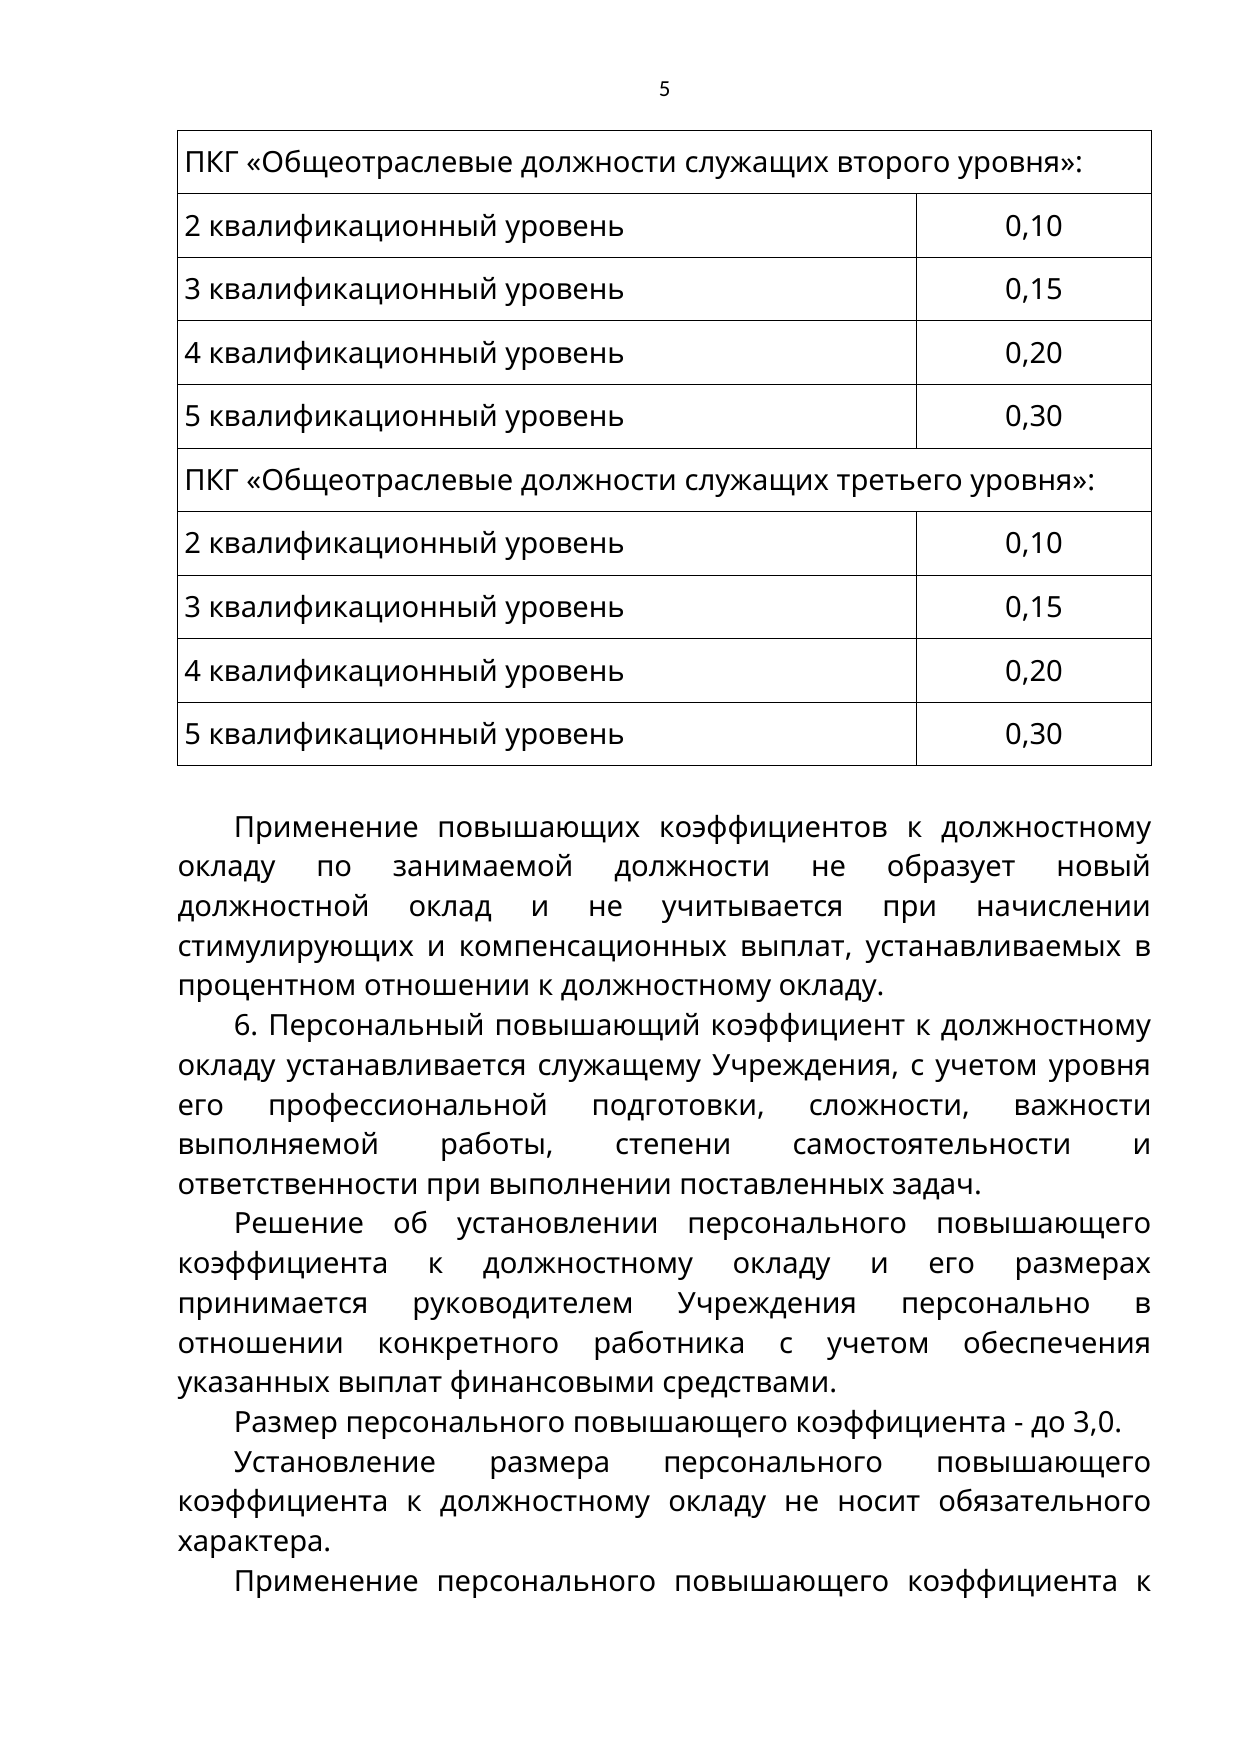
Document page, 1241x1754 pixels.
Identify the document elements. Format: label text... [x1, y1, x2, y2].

table_cell 0,15 [917, 258, 1151, 320]
table_cell 0,30 [917, 385, 1151, 447]
text 6. Персональный повышающий коэффициент к должностному окладу устанавливается служащему Учреждения, с учетом уровня его профессиональной подготовки, сложности, важности выполняемой работы, степени самостоятельности и ответственности при выполнении поставленных задач. [177, 1004, 1152, 1203]
table_cell 0,10 [917, 194, 1151, 257]
table_cell 3 квалификационный уровень [178, 576, 916, 638]
table_cell ПКГ «Общеотраслевые должности служащих третьего уровня»: [178, 449, 1151, 511]
text Установление размера персонального повышающего коэффициента к должностному окладу не носит обязательного характера. [177, 1441, 1152, 1560]
table_cell 2 квалификационный уровень [178, 194, 916, 257]
table_cell 2 квалификационный уровень [178, 512, 916, 574]
text Размер персонального повышающего коэффициента - до 3,0. [177, 1401, 1152, 1441]
table_cell 0,10 [917, 512, 1151, 574]
text Решение об установлении персонального повышающего коэффициента к должностному окладу и его размерах принимается руководителем Учреждения персонально в отношении конкретного работника с учетом обеспечения указанных выплат финансовыми средствами. [177, 1203, 1152, 1401]
table_cell 4 квалификационный уровень [178, 639, 916, 702]
table_cell 0,20 [917, 639, 1151, 702]
table_cell 0,20 [917, 321, 1151, 384]
table_cell 4 квалификационный уровень [178, 321, 916, 384]
table_cell 3 квалификационный уровень [178, 258, 916, 320]
table_header ПКГ «Общеотраслевые должности служащих второго уровня»: [178, 131, 1151, 193]
table_cell 0,15 [917, 576, 1151, 638]
table_cell 5 квалификационный уровень [178, 703, 916, 765]
table_cell 0,30 [917, 703, 1151, 765]
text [177, 1560, 1152, 1600]
text Применение повышающих коэффициентов к должностному окладу по занимаемой должности не образует новый должностной оклад и не учитывается при начислении стимулирующих и компенсационных выплат, устанавливаемых в процентном отношении к должностному окладу. [177, 806, 1152, 1004]
table_cell 5 квалификационный уровень [178, 385, 916, 447]
